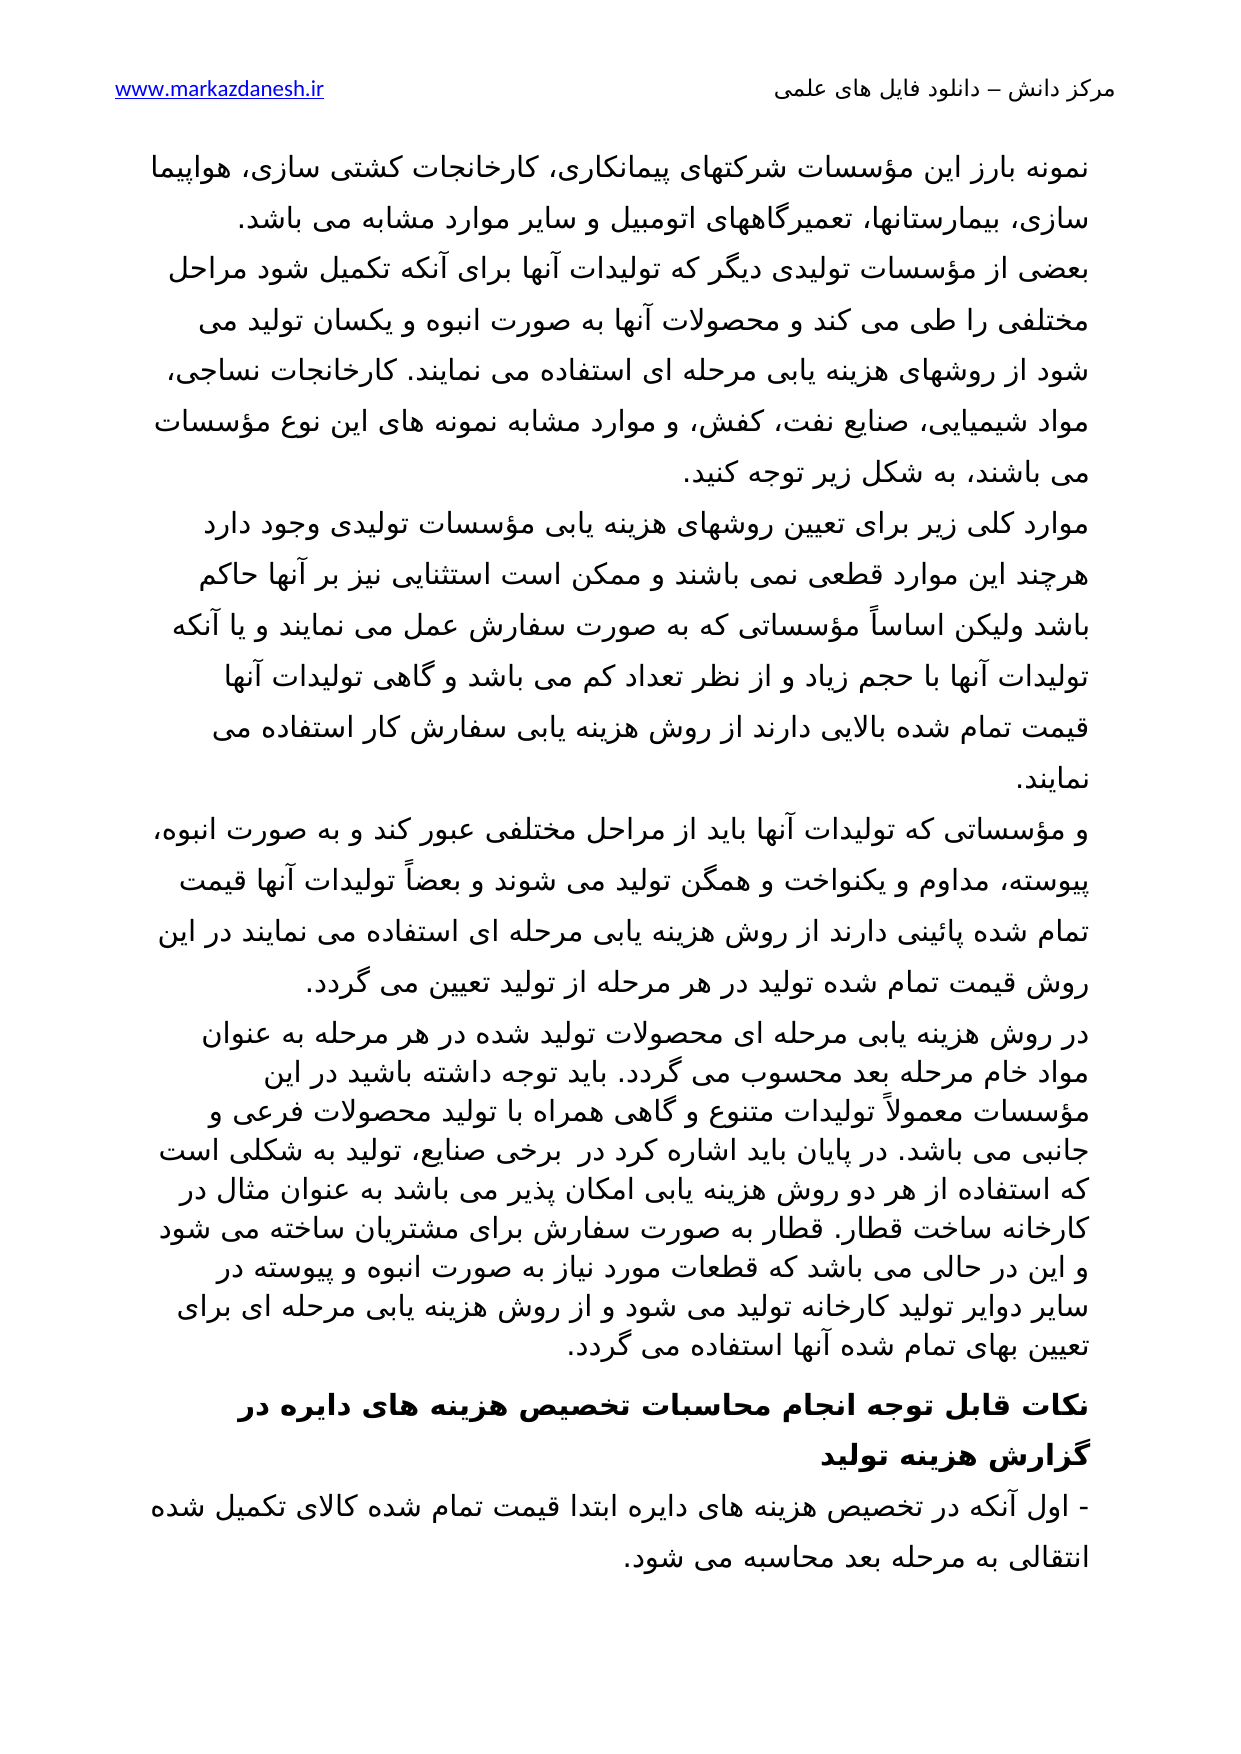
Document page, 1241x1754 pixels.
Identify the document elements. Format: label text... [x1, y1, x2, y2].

text نمونه بارز این مؤسسات شرکتهای پیمانکاری، کارخانجات کشتی سازی، هواپیما سازی، بیمارستانها، تعمیرگاههای اتومبیل و سایر موارد مشابه می باشد. [150, 150, 1090, 235]
text - اول آنکه در تخصیص هزینه های دایره ابتدا قیمت تمام شده کالای تکمیل شده انتقالی به مرحله بعد محاسبه می شود. [150, 1490, 1090, 1574]
text بعضی از مؤسسات تولیدی دیگر که تولیدات آنها برای آنکه تکمیل شود مراحل مختلفی را طی می کند و محصولات آنها به صورت انبوه و یکسان تولید می شود از روشهای هزینه یابی مرحله ای استفاده می نمایند. کارخانجات نساجی، مواد شیمیایی، صنایع نفت، کفش، و موارد مشابه نمونه های این نوع مؤسسات می باشند، به شکل زیر توجه کنید. [150, 252, 1090, 489]
text و مؤسساتی که تولیدات آنها باید از مراحل مختلفی عبور کند و به صورت انبوه، پیوسته، مداوم و یکنواخت و همگن تولید می شوند و بعضاً تولیدات آنها قیمت تمام شده پائینی دارند از روش هزینه یابی مرحله ای استفاده می نمایند در این روش قیمت تمام شده تولید در هر مرحله از تولید تعیین می گردد. [150, 812, 1090, 999]
text در روش هزینه یابی مرحله ای محصولات تولید شده در هر مرحله به عنوان مواد خام مرحله بعد محسوب می گردد. باید توجه داشته باشید در این مؤسسات معمولاً تولیدات متنوع و گاهی همراه با تولید محصولات فرعی و جانبی می باشد. در پایان باید اشاره کرد در برخی صنایع، تولید به شکلی است که استفاده از هر دو روش هزینه یابی امکان پذیر می باشد به عنوان مثال در کارخانه ساخت قطار. قطار به صورت سفارش برای مشتریان ساخته می شود و این در حالی می باشد که قطعات مورد نیاز به صورت انبوه و پیوسته در سایر دوایر تولید کارخانه تولید می شود و از روش هزینه یابی مرحله ای برای تعیین بهای تمام شده آنها استفاده می گردد. [150, 1016, 1090, 1362]
text موارد کلی زیر برای تعیین روشهای هزینه یابی مؤسسات تولیدی وجود دارد هرچند این موارد قطعی نمی باشند و ممکن است استثنایی نیز بر آنها حاکم باشد ولیکن اساساً مؤسساتی که به صورت سفارش عمل می نمایند و یا آنکه تولیدات آنها با حجم زیاد و از نظر تعداد کم می باشد و گاهی تولیدات آنها قیمت تمام شده بالایی دارند از روش هزینه یابی سفارش کار استفاده می نمایند. [150, 507, 1090, 795]
text نکات قابل توجه انجام محاسبات تخصیص هزینه های دایره در گزارش هزینه تولید [150, 1388, 1090, 1473]
